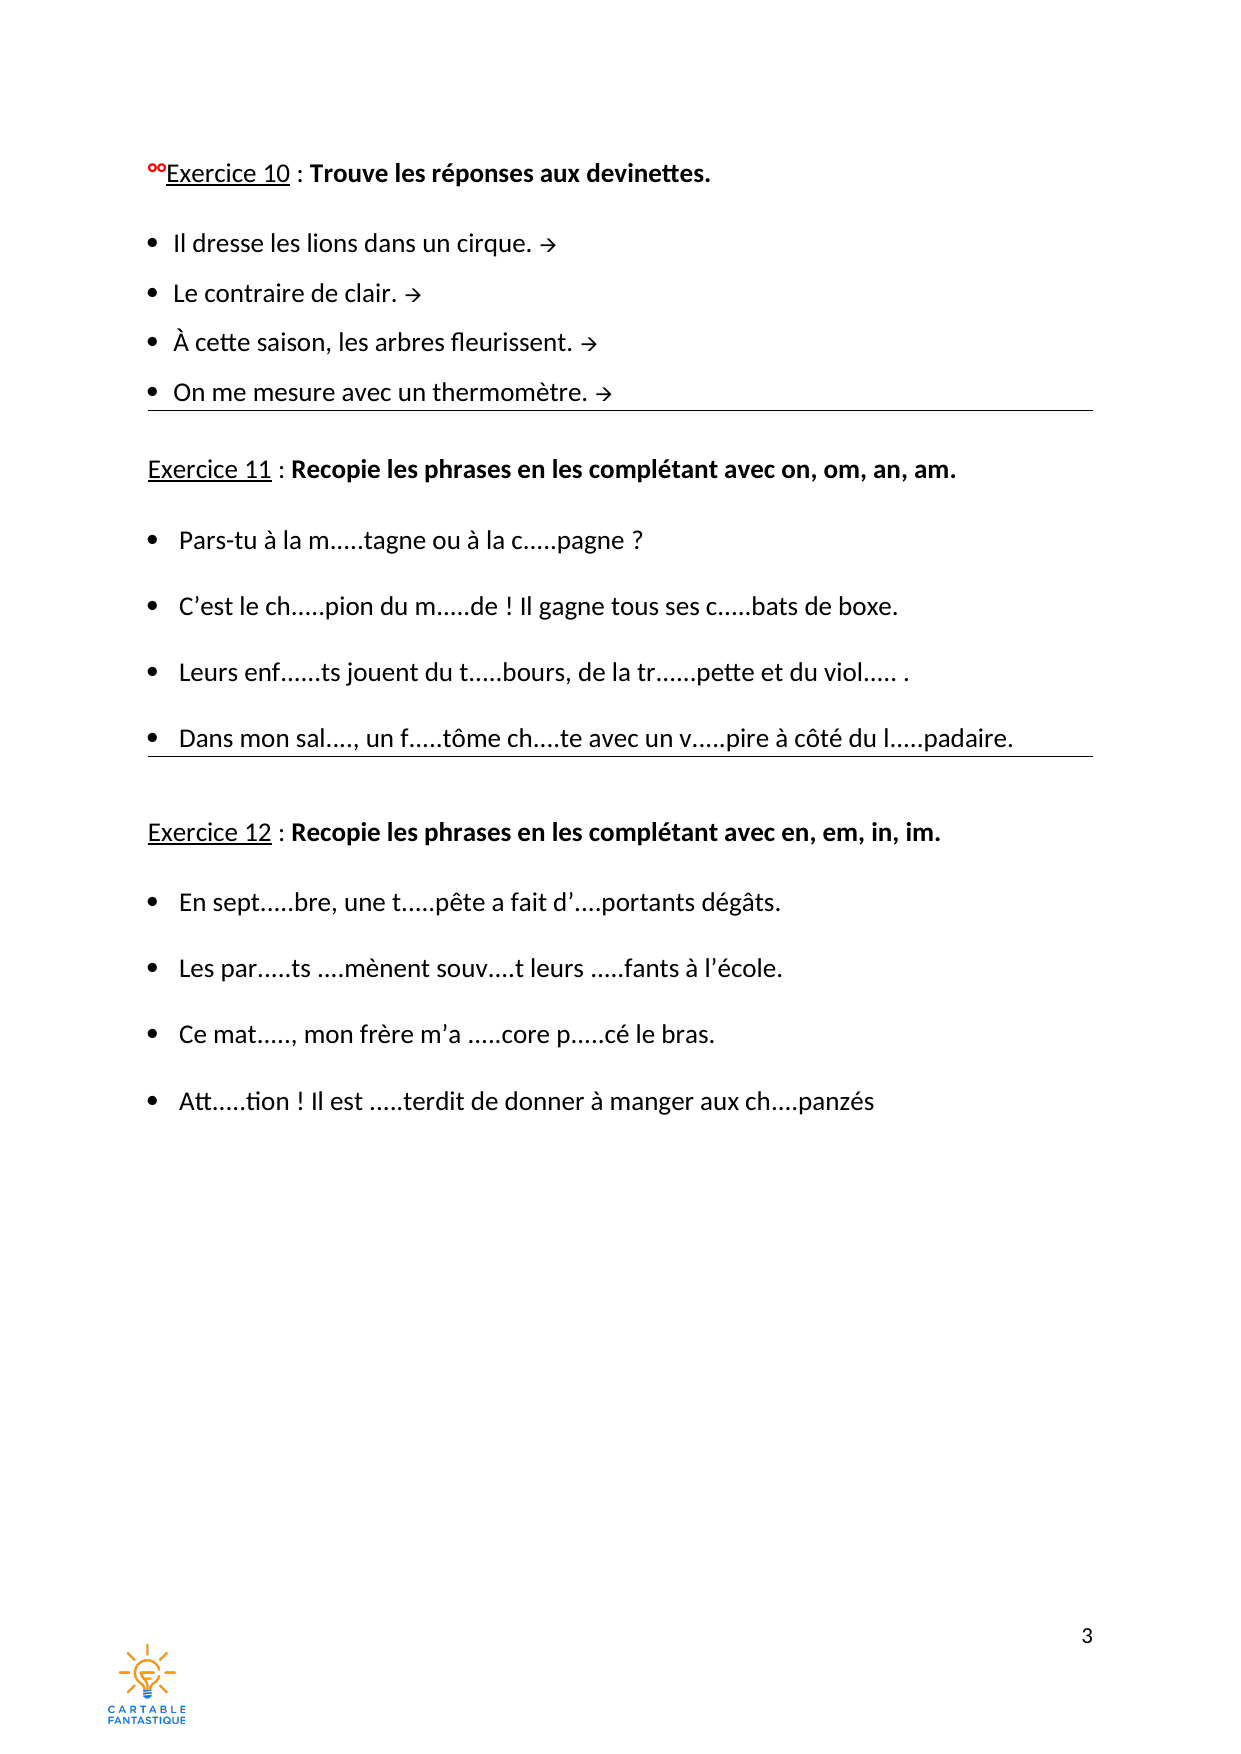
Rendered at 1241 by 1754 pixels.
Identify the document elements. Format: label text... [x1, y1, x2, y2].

list En sept.....bre, une t.....pête a fait d’....portants dégâts. [148, 886, 1093, 919]
text Exercice 12 : Recopie les phrases en les complétant avec en, em, in, im. [148, 815, 1093, 848]
list C’est le ch.....pion du m.....de ! Il gagne tous ses c.....bats de boxe. [148, 589, 1093, 622]
text °°Exercice 10 : Trouve les réponses aux devinettes. [148, 156, 1093, 189]
list Il dresse les lions dans un cirque. [148, 226, 1093, 259]
list Le contraire de clair. [148, 276, 1093, 309]
list Leurs enf......ts jouent du t.....bours, de la tr......pette et du viol..... . [148, 655, 1093, 688]
text Exercice 11 : Recopie les phrases en les complétant avec on, om, an, am. [148, 452, 1093, 485]
list On me mesure avec un thermomètre. [148, 375, 1093, 410]
list Dans mon sal...., un f.....tôme ch....te avec un v.....pire à côté du l.....padaire. [148, 721, 1093, 756]
list Ce mat....., mon frère m’a .....core p.....cé le bras. [148, 1018, 1093, 1051]
list Pars-tu à la m.....tagne ou à la c.....pagne ? [148, 523, 1093, 556]
list Att.....tion ! Il est .....terdit de donner à manger aux ch....panzés [148, 1084, 1093, 1117]
list Les par.....ts ....mènent souv....t leurs .....fants à l’école. [148, 952, 1093, 985]
picture [108, 1644, 185, 1724]
list À cette saison, les arbres fleurissent. [148, 325, 1093, 358]
